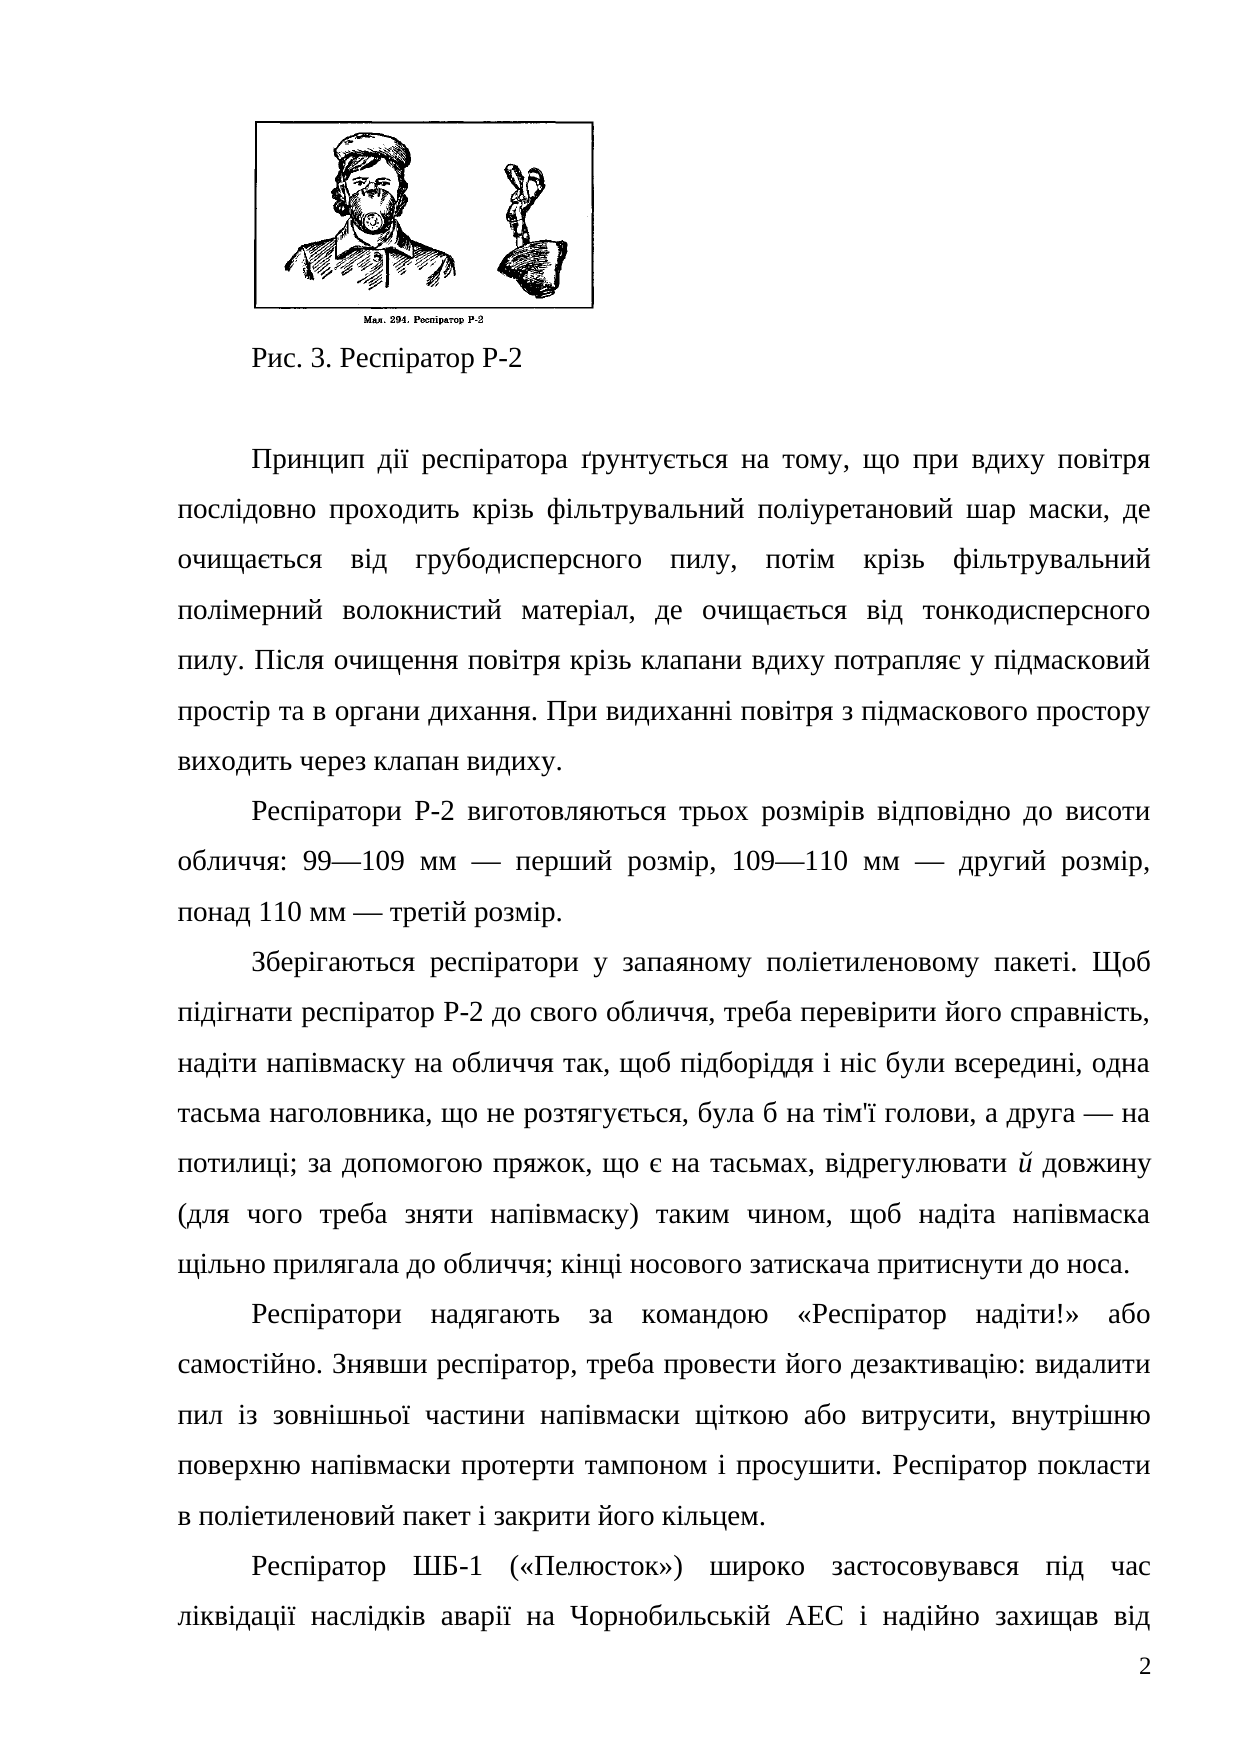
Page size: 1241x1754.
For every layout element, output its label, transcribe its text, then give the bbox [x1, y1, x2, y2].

text Рис. 3. Респіратор Р-2 [177, 340, 1152, 374]
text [177, 1548, 1152, 1632]
picture [251, 118, 597, 326]
text Принцип дії респіратора ґрунтується на тому, що при вдиху повітря послідовно проходить крізь фільтрувальний поліуретановий шар маски, де очищається від грубодисперсного пилу, потім крізь фільтрувальний полімерний волокнистий матеріал, де очищається від тонкодисперсного пилу. Після очищення повітря крізь клапани вдиху потрапляє у підмасковий простір та в органи дихання. При видиханні повітря з підмаскового простору виходить через клапан видиху. [177, 441, 1152, 776]
text Респіратори надягають за командою «Респіратор надіти!» або самостійно. Знявши респіратор, треба провести його дезактивацію: видалити пил із зовнішньої частини напівмаски щіткою або витрусити, внутрішню поверхню напівмаски протерти тампоном і просушити. Респіратор покласти в поліетиленовий пакет і закрити його кільцем. [177, 1296, 1152, 1531]
text Респіратори Р-2 виготовляються трьох розмірів відповідно до висоти обличчя: 99—109 мм — перший розмір, 109—110 мм — другий розмір, понад — третій розмір. [177, 793, 1152, 927]
text Зберігаються респіратори у запаяному поліетиленовому пакеті. Щоб підігнати респіратор Р-2 до свого обличчя, треба перевірити його справність, надіти напівмаску на обличчя так, щоб підборіддя і ніс були всередині, одна тасьма наголовника, що не розтягується, була б на тім'ї голови, а друга — на потилиці; за допомогою пряжок, що є на тасьмах, відрегулювати й довжину (для чого треба зняти напівмаску) таким чином, щоб надіта напівмаска щільно прилягала до обличчя; кінці носового затискача притиснути до носа. [177, 944, 1152, 1279]
